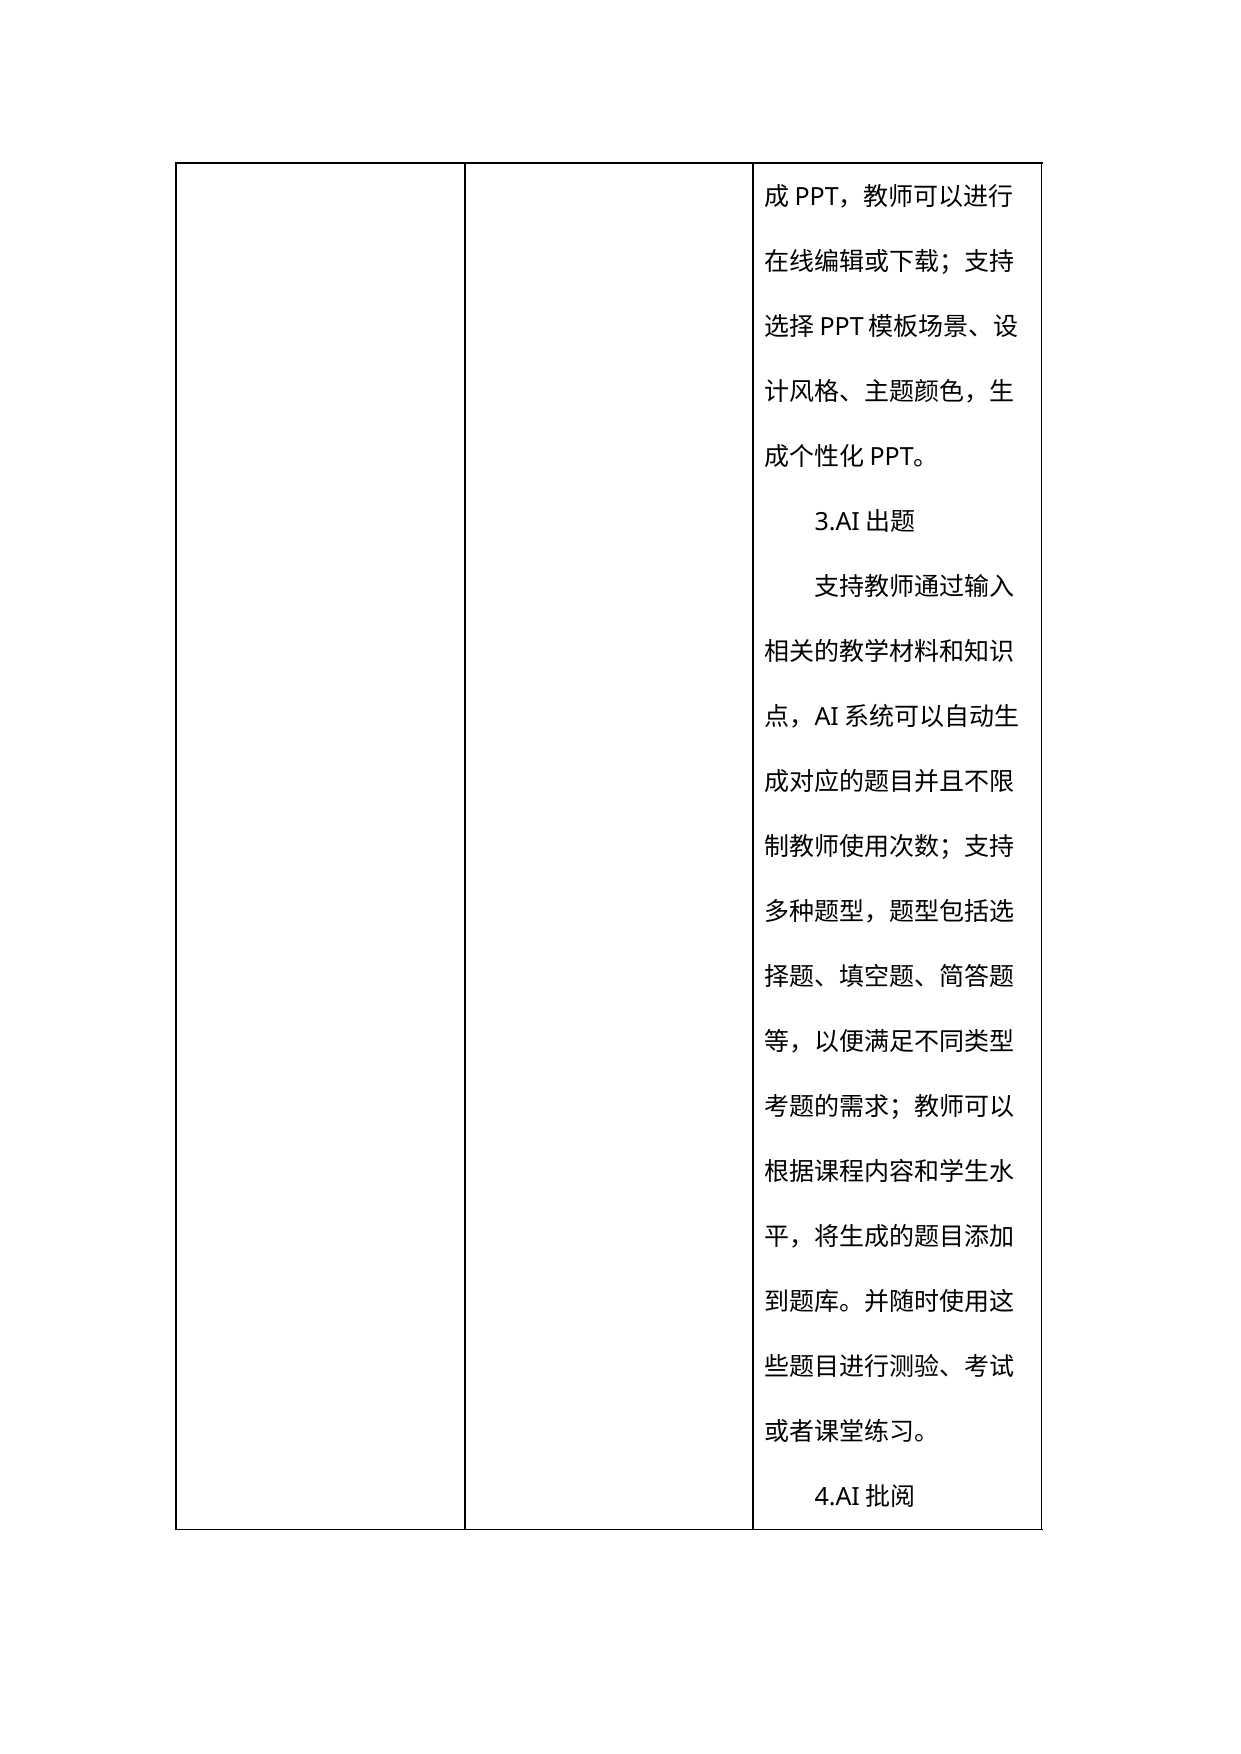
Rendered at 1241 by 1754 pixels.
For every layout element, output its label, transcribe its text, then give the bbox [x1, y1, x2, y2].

table_cell [466, 164, 752, 1528]
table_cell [754, 164, 1041, 1528]
table_cell 1 [177, 164, 464, 1528]
